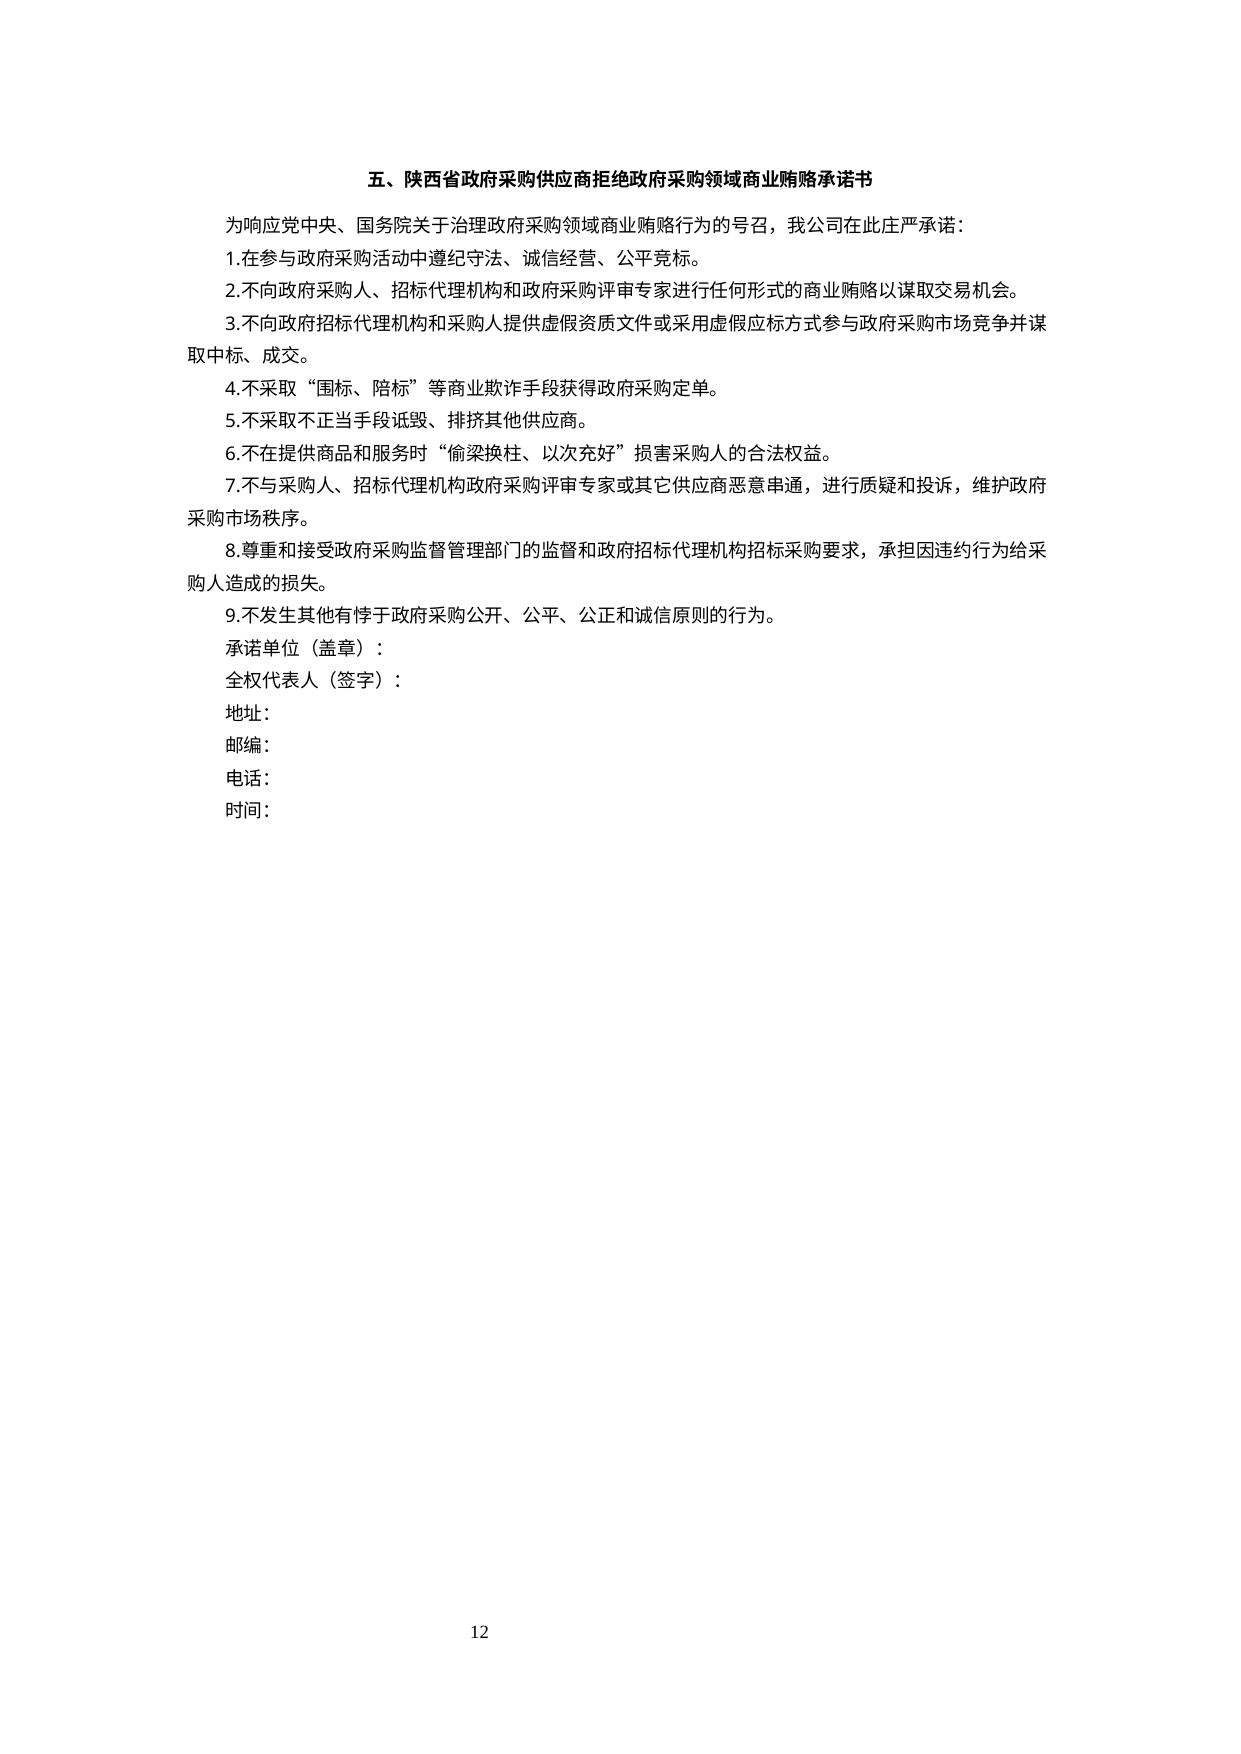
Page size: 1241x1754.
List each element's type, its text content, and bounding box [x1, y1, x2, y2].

text 电话： [187, 761, 1053, 793]
text 邮编： [187, 728, 1053, 761]
text 8.尊重和接受政府采购监督管理部门的监督和政府招标代理机构招标采购要求，承担因违约行为给采购人造成的损失。 [187, 533, 1053, 598]
text 为响应党中央、国务院关于治理政府采购领域商业贿赂行为的号召，我公司在此庄严承诺： [187, 208, 1053, 241]
text 7.不与采购人、招标代理机构政府采购评审专家或其它供应商恶意串通，进行质疑和投诉，维护政府采购市场秩序。 [187, 468, 1053, 533]
text 1.在参与政府采购活动中遵纪守法、诚信经营、公平竞标。 [187, 241, 1053, 273]
text 5.不采取不正当手段诋毁、排挤其他供应商。 [187, 403, 1053, 436]
text 3.不向政府招标代理机构和采购人提供虚假资质文件或采用虚假应标方式参与政府采购市场竞争并谋取中标、成交。 [187, 306, 1053, 371]
text 4.不采取“围标、陪标”等商业欺诈手段获得政府采购定单。 [187, 371, 1053, 403]
text 9.不发生其他有悖于政府采购公开、公平、公正和诚信原则的行为。 [187, 598, 1053, 631]
text 五、陕西省政府采购供应商拒绝政府采购领域商业贿赂承诺书 [187, 162, 1053, 194]
text 2.不向政府采购人、招标代理机构和政府采购评审专家进行任何形式的商业贿赂以谋取交易机会。 [187, 273, 1053, 306]
text 6.不在提供商品和服务时“偷梁换柱、以次充好”损害采购人的合法权益。 [187, 436, 1053, 468]
text 全权代表人（签字）： [187, 663, 1053, 696]
text 承诺单位（盖章）： [187, 631, 1053, 663]
text 地址： [187, 696, 1053, 728]
text 时间： [187, 793, 1053, 826]
